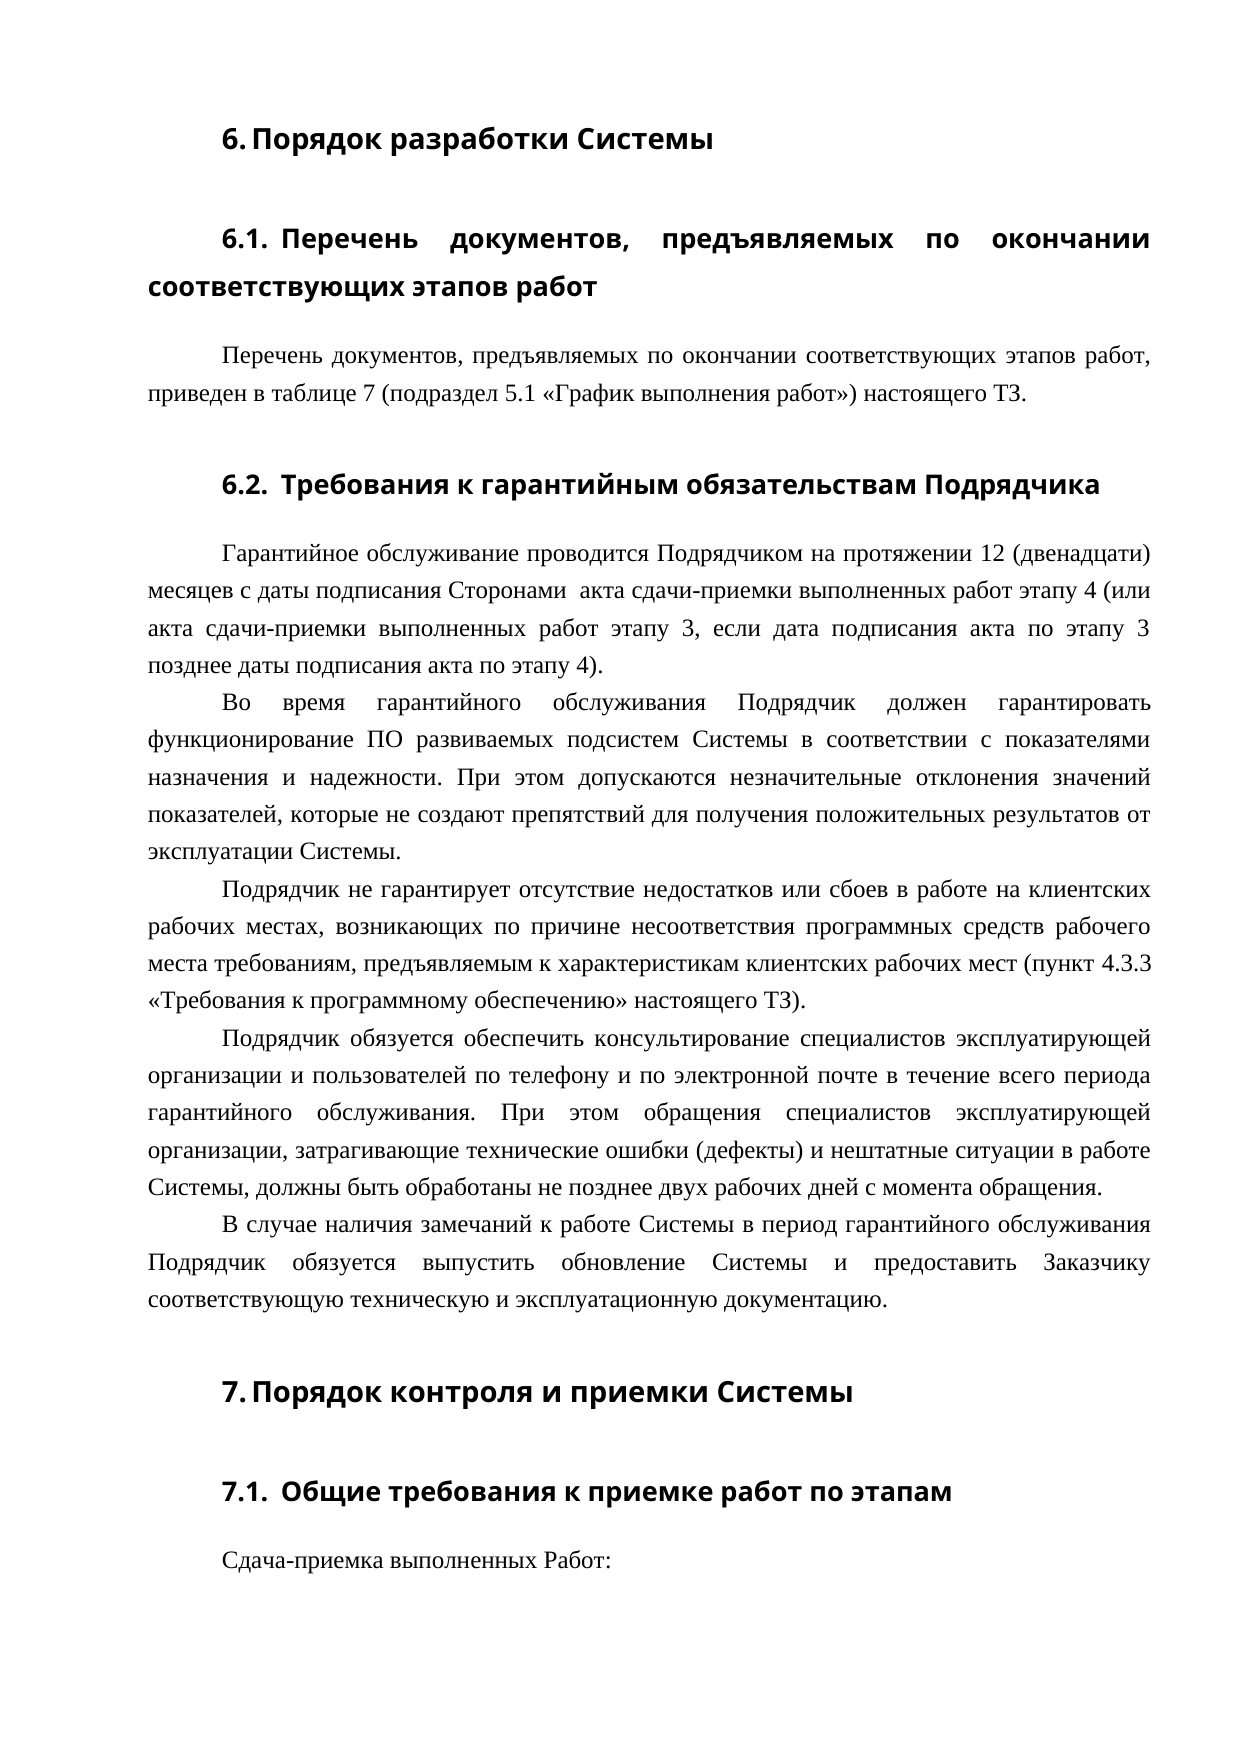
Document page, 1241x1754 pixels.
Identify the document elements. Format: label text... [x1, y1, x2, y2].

text Сдача-приемка выполненных Работ: [148, 1546, 1152, 1574]
subtitle Порядок контроля и приемки Системы [148, 1371, 1152, 1411]
text Перечень документов, предъявляемых по окончании соответствующих этапов работ, приведен в таблице 7 (подраздел 5.1 «График выполнения работ») настоящего ТЗ. [148, 341, 1152, 407]
subtitle Порядок разработки Системы [148, 118, 1152, 158]
subtitle Общие требования к приемке работ по этапам [148, 1473, 1152, 1509]
subtitle Требования к гарантийным обязательствам Подрядчика [148, 465, 1152, 502]
text В случае наличия замечаний к работе Системы в период гарантийного обслуживания Подрядчик обязуется выпустить обновление Системы и предоставить Заказчику соответствующую техническую и эксплуатационную документацию. [148, 1209, 1152, 1313]
text Подрядчик обязуется обеспечить консультирование специалистов эксплуатирующей организации и пользователей по телефону и по электронной почте в течение всего периода гарантийного обслуживания. При этом обращения специалистов эксплуатирующей организации, затрагивающие технические ошибки (дефекты) и нештатные ситуации в работе Системы, должны быть обработаны не позднее двух рабочих дней с момента обращения. [148, 1023, 1152, 1201]
subtitle Перечень документов, предъявляемых по окончании соответствующих этапов работ [148, 220, 1152, 304]
text Во время гарантийного обслуживания Подрядчик должен гарантировать функционирование ПО развиваемых подсистем Системы в соответствии с показателями назначения и надежности. При этом допускаются незначительные отклонения значений показателей, которые не создают препятствий для получения положительных результатов от эксплуатации Системы. [148, 687, 1152, 865]
text Подрядчик не гарантирует отсутствие недостатков или сбоев в работе на клиентских рабочих местах, возникающих по причине несоответствия программных средств рабочего места требованиям, предъявляемым к характеристикам клиентских рабочих мест (пункт 4.3.3 «Требования к программному обеспечению» настоящего ТЗ). [148, 874, 1152, 1014]
text Гарантийное обслуживание проводится Подрядчиком на протяжении 12 (двенадцати) месяцев с даты подписания Сторонами акта сдачи-приемки выполненных работ этапу 4 (или акта сдачи-приемки выполненных работ этапу 3, если дата подписания акта по этапу 3 позднее даты подписания акта по этапу 4). [148, 538, 1152, 679]
